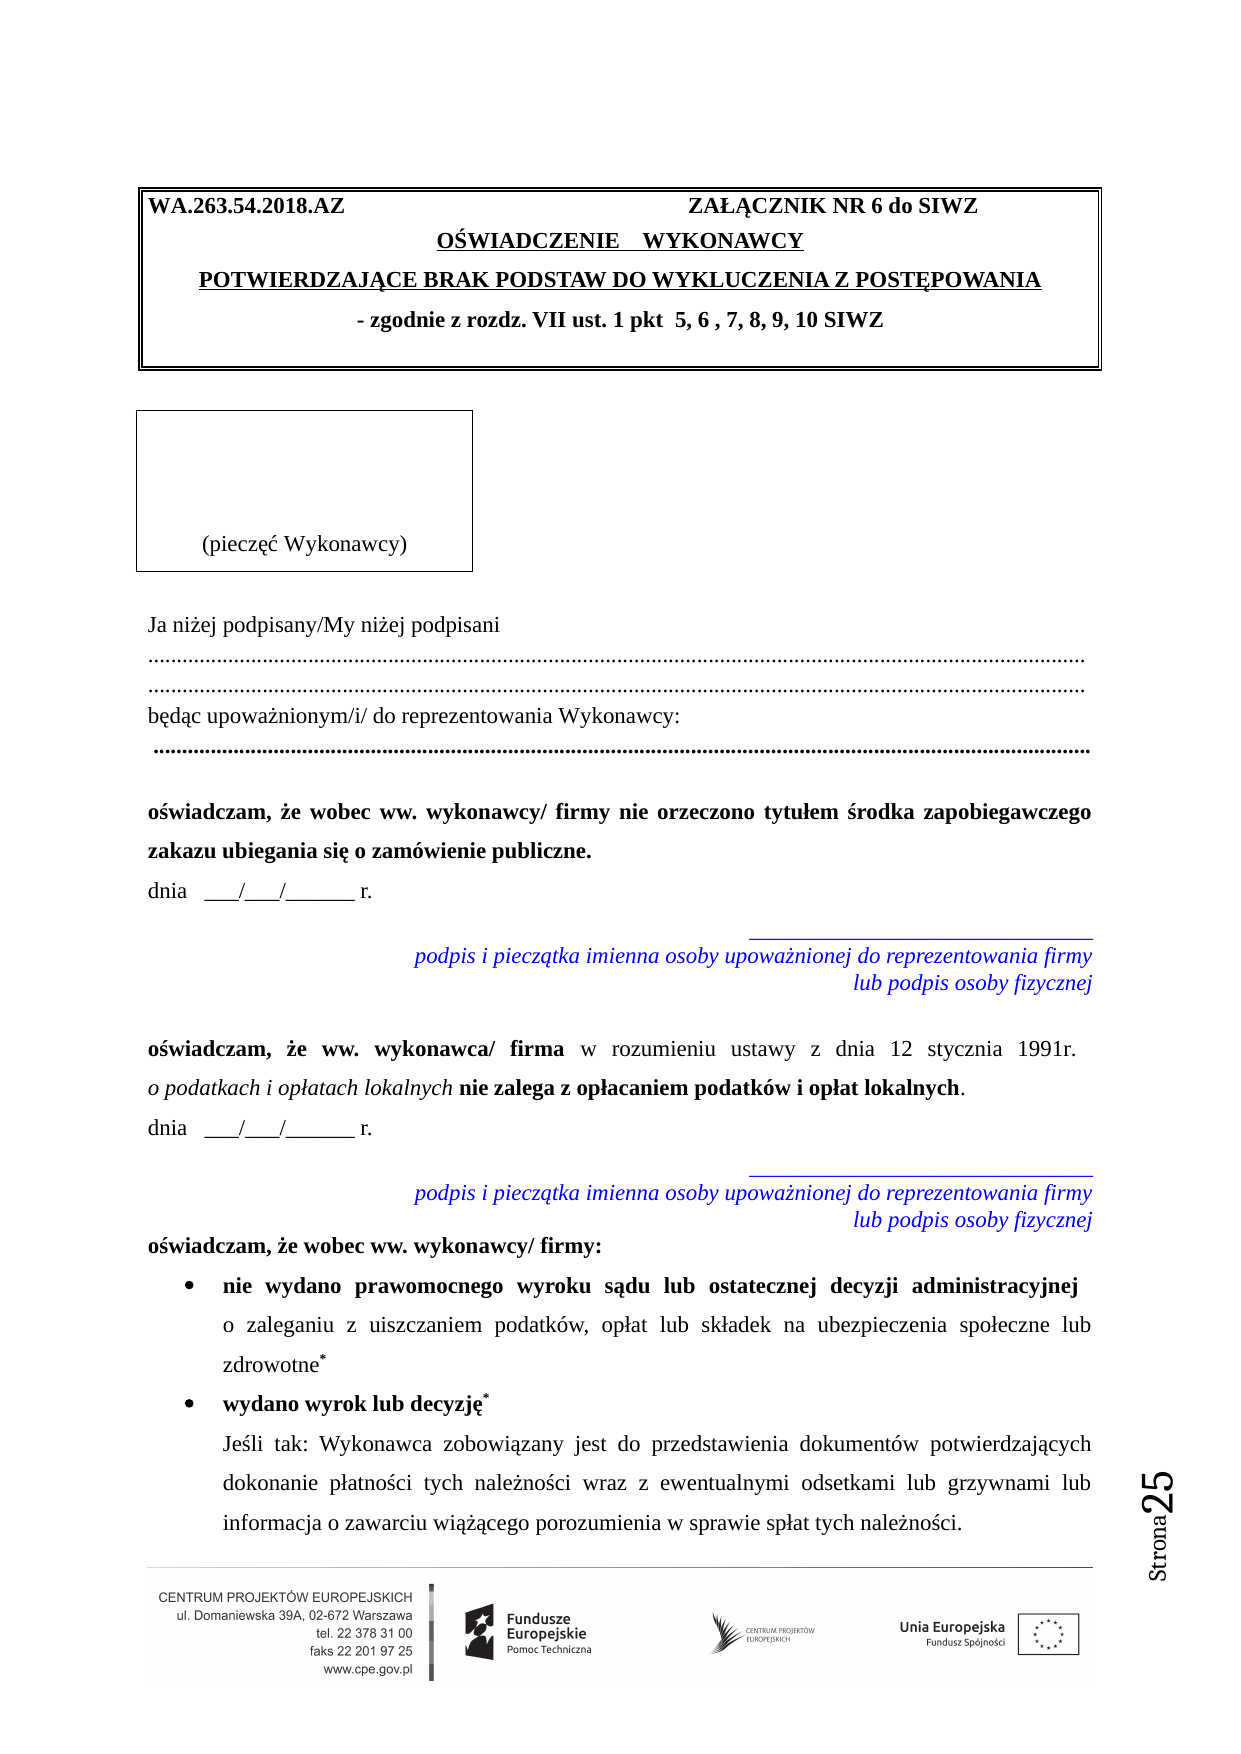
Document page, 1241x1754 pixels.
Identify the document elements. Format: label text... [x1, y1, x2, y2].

list podpis i pieczątka imienna osoby upoważnionej do reprezentowania firmy [148, 1179, 1093, 1206]
list lub podpis osoby fizycznej [148, 969, 1093, 995]
list wydano wyrok lub decyzję* [185, 1390, 1093, 1416]
text oświadczam, że ww. wykonawca/ firma w rozumieniu ustawy z dnia 12 stycznia 1991r. o podatkach i opłatach lokalnych nie zalega z opłacaniem podatków i opłat lokalnych. [148, 1035, 1093, 1101]
text ........................................................................................................................................................................................................................................................................................................................................ [148, 641, 1093, 698]
list nie wydano prawomocnego wyroku sądu lub ostatecznej decyzji administracyjnej o zaleganiu z uiszczaniem podatków, opłat lub składek na ubezpieczenia społeczne lub zdrowotne* [185, 1272, 1093, 1377]
picture [147, 1567, 1093, 1681]
text oświadczam, że wobec ww. wykonawcy/ firmy: [148, 1232, 1093, 1258]
text dnia ___/___/______ r. [148, 877, 1063, 903]
table_header (pieczęć Wykonawcy) [137, 411, 472, 571]
list ______________________________ [148, 916, 1093, 942]
list .................................................................................................................................................................... [148, 732, 1093, 758]
text Jeśli tak: Wykonawca zobowiązany jest do przedstawienia dokumentów potwierdzających dokonanie płatności tych należności wraz z ewentualnymi odsetkami lub grzywnami lub informacja o zawarciu wiążącego porozumienia w sprawie spłat tych należności. [223, 1429, 1093, 1535]
text Ja niżej podpisany/My niżej podpisani [148, 611, 1093, 637]
list ______________________________ [148, 1153, 1093, 1179]
table_header WA.263.54.2018.AZ ZAŁĄCZNIK NR 6 do SIWZ [143, 192, 1098, 227]
text dnia ___/___/______ r. [148, 1114, 1063, 1140]
list podpis i pieczątka imienna osoby upoważnionej do reprezentowania firmy [148, 942, 1093, 969]
list lub podpis osoby fizycznej [148, 1206, 1093, 1232]
text będąc upoważnionym/i/ do reprezentowania Wykonawcy: [148, 702, 1093, 728]
table_cell oświadczenie wykonawcy POTWIERDZAJĄCE BRAK PODSTAW DO WYKLUCZENIA Z POSTĘPOWANIA - zgodnie z rozdz. VII ust. 1 pkt 5, 6 , 7, 8, 9, 10 SIWZ [143, 227, 1098, 366]
text oświadczam, że wobec ww. wykonawcy/ firmy nie orzeczono tytułem środka zapobiegawczego zakazu ubiegania się o zamówienie publiczne. [148, 798, 1093, 863]
